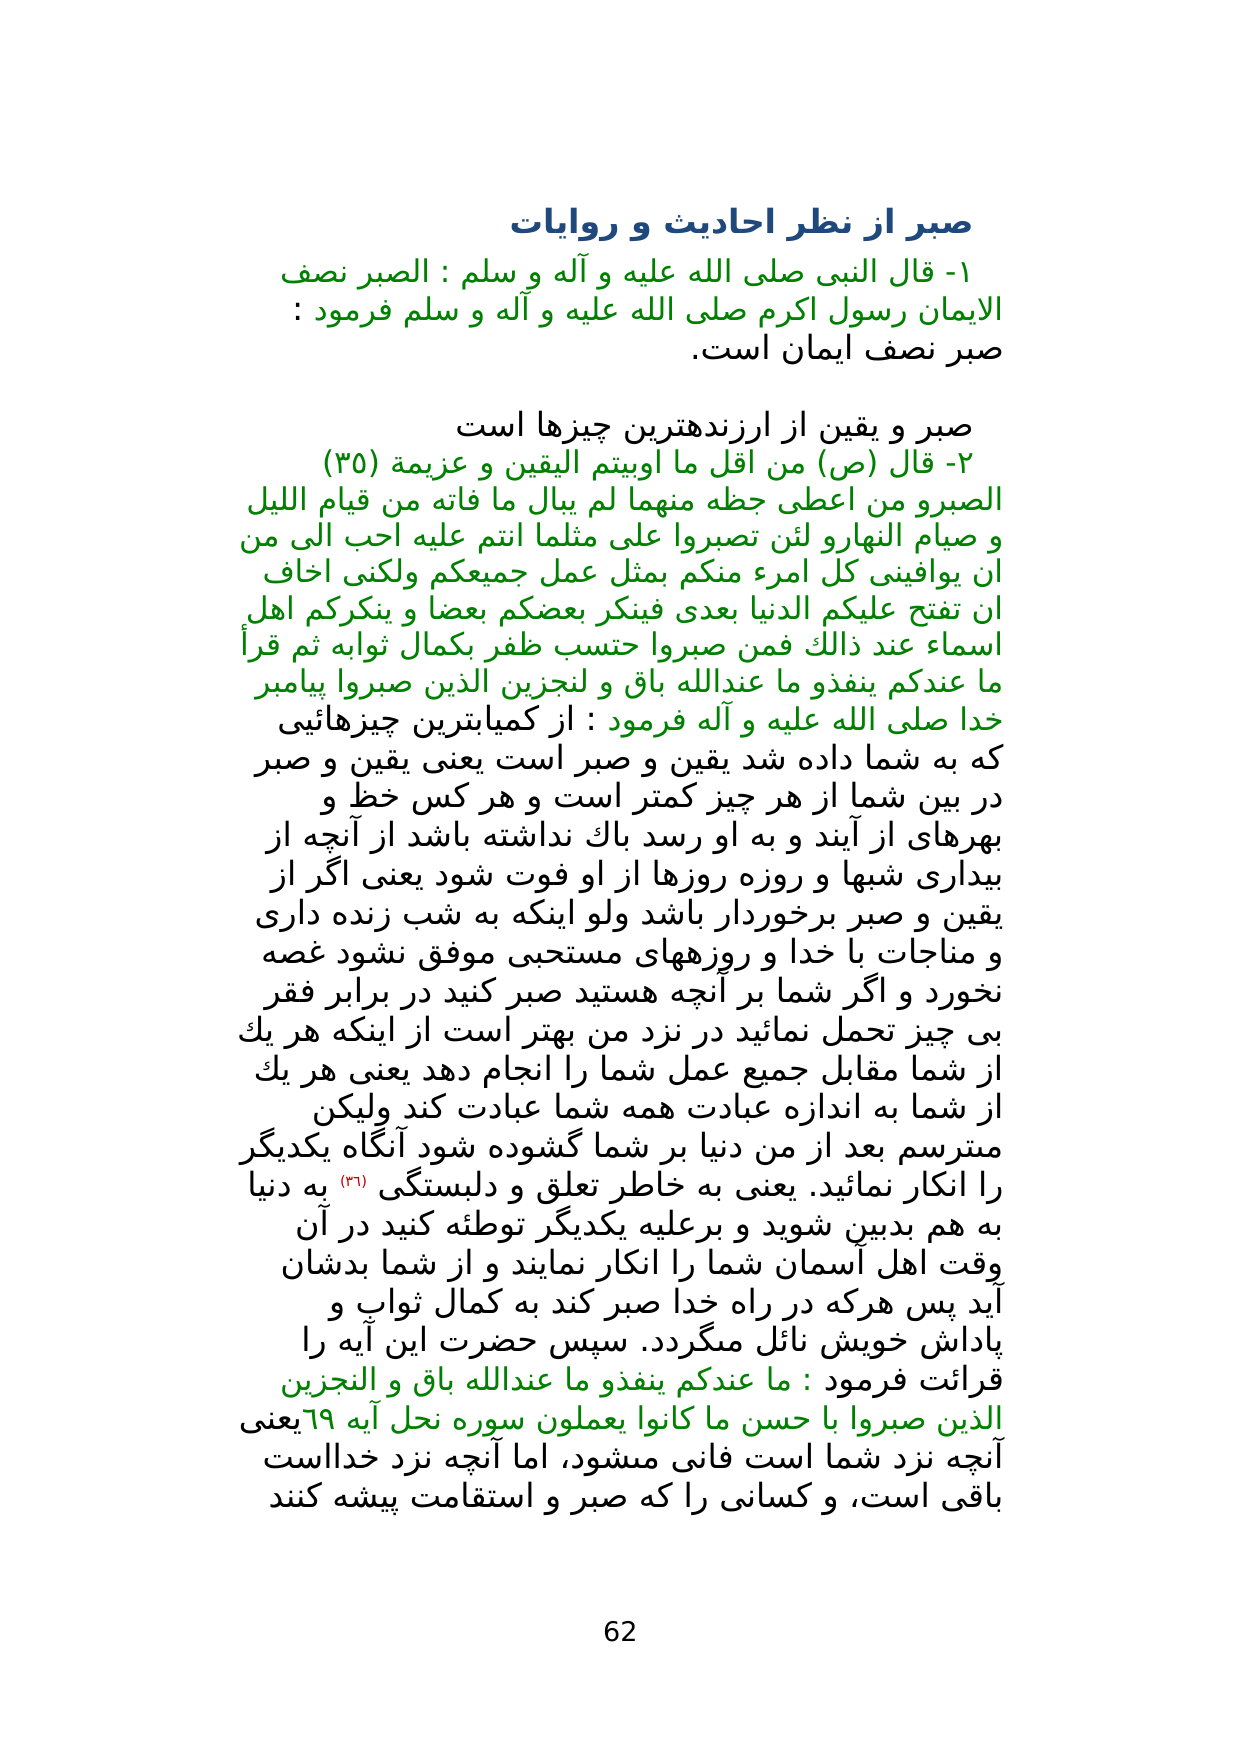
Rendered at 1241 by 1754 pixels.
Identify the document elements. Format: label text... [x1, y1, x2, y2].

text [236, 445, 1004, 1515]
text صبر و يقين از ارزنده‏ترين چيزها است [236, 406, 1004, 445]
text ١- قال النبى صلى الله عليه و آله و سلم : الصبر نصف الايمان رسول اكرم صلى الله عليه و آله و سلم فرمود : صبر نصف ايمان است. [236, 253, 1004, 368]
subtitle صبر از نظر احاديث و روايات [236, 202, 1004, 241]
